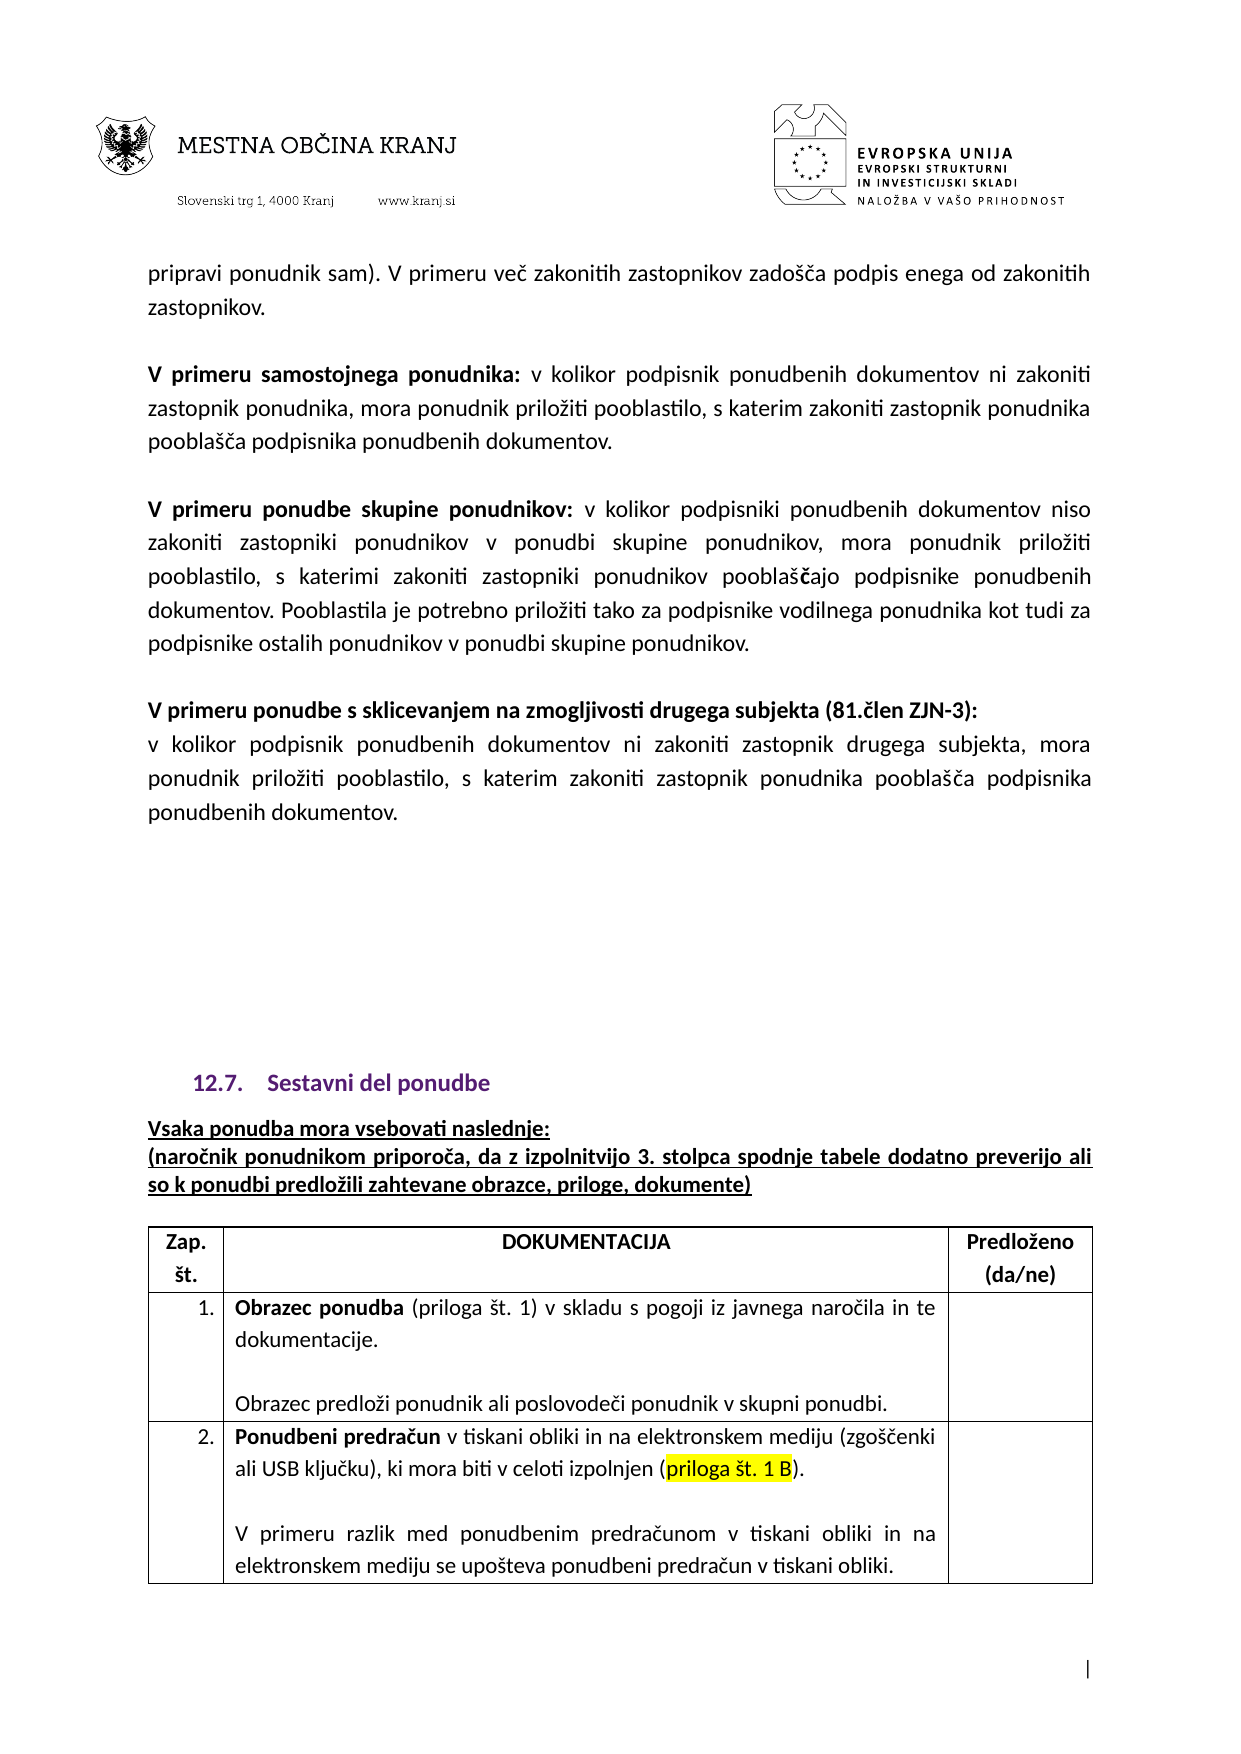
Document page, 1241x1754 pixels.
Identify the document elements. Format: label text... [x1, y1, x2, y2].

subtitle Sestavni del ponudbe [192, 1067, 1092, 1097]
table_cell Obrazec ponudba (priloga št. 1) v skladu s pogoji iz javnega naročila in te dokumentacije. Obrazec predloži ponudnik ali poslovodeči ponudnik v skupni ponudbi. [224, 1293, 948, 1421]
table_cell [949, 1422, 1092, 1583]
text Vsaka ponudba mora vsebovati naslednje: [148, 1114, 1092, 1142]
table_header DOKUMENTACIJA [224, 1228, 948, 1292]
text v kolikor podpisnik ponudbenih dokumentov ni zakoniti zastopnik drugega subjekta, mora ponudnik priložiti pooblastilo, s katerim zakoniti zastopnik ponudnika pooblašča podpisnika ponudbenih dokumentov. [148, 729, 1092, 826]
table_cell [149, 1293, 223, 1421]
text V primeru ponudbe skupine ponudnikov: v kolikor podpisniki ponudbenih dokumentov niso zakoniti zastopniki ponudnikov v ponudbi skupine ponudnikov, mora ponudnik priložiti pooblastilo, s katerimi zakoniti zastopniki ponudnikov pooblaščajo podpisnike ponudbenih dokumentov. Pooblastila je potrebno priložiti tako za podpisnike vodilnega ponudnika kot tudi za podpisnike ostalih ponudnikov v ponudbi skupine ponudnikov. [148, 494, 1092, 658]
text (naročnik ponudnikom priporoča, da z izpolnitvijo 3. stolpca spodnje tabele dodatno preverijo ali so k ponudbi predložili zahtevane obrazce, priloge, dokumente) [148, 1168, 1092, 1198]
table_cell [149, 1422, 223, 1583]
text V primeru samostojnega ponudnika: v kolikor podpisnik ponudbenih dokumentov ni zakoniti zastopnik ponudnika, mora ponudnik priložiti pooblastilo, s katerim zakoniti zastopnik ponudnika pooblašča podpisnika ponudbenih dokumentov. [148, 359, 1092, 456]
table_cell [949, 1293, 1092, 1421]
text V primeru ponudbe s sklicevanjem na zmogljivosti drugega subjekta (81.člen ZJN-3): [148, 696, 1092, 725]
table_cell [224, 1422, 948, 1583]
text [148, 258, 1090, 321]
table_header Predloženo (da/ne) [949, 1228, 1092, 1292]
table_header Zap. št. [149, 1228, 223, 1292]
picture [0, 1, 1241, 264]
text (naročnik ponudnikom priporoča, da z izpolnitvijo 3. stolpca spodnje tabele dodatno preverijo ali so k ponudbi predložili zahtevane obrazce, priloge, dokumente) [148, 1142, 1092, 1167]
